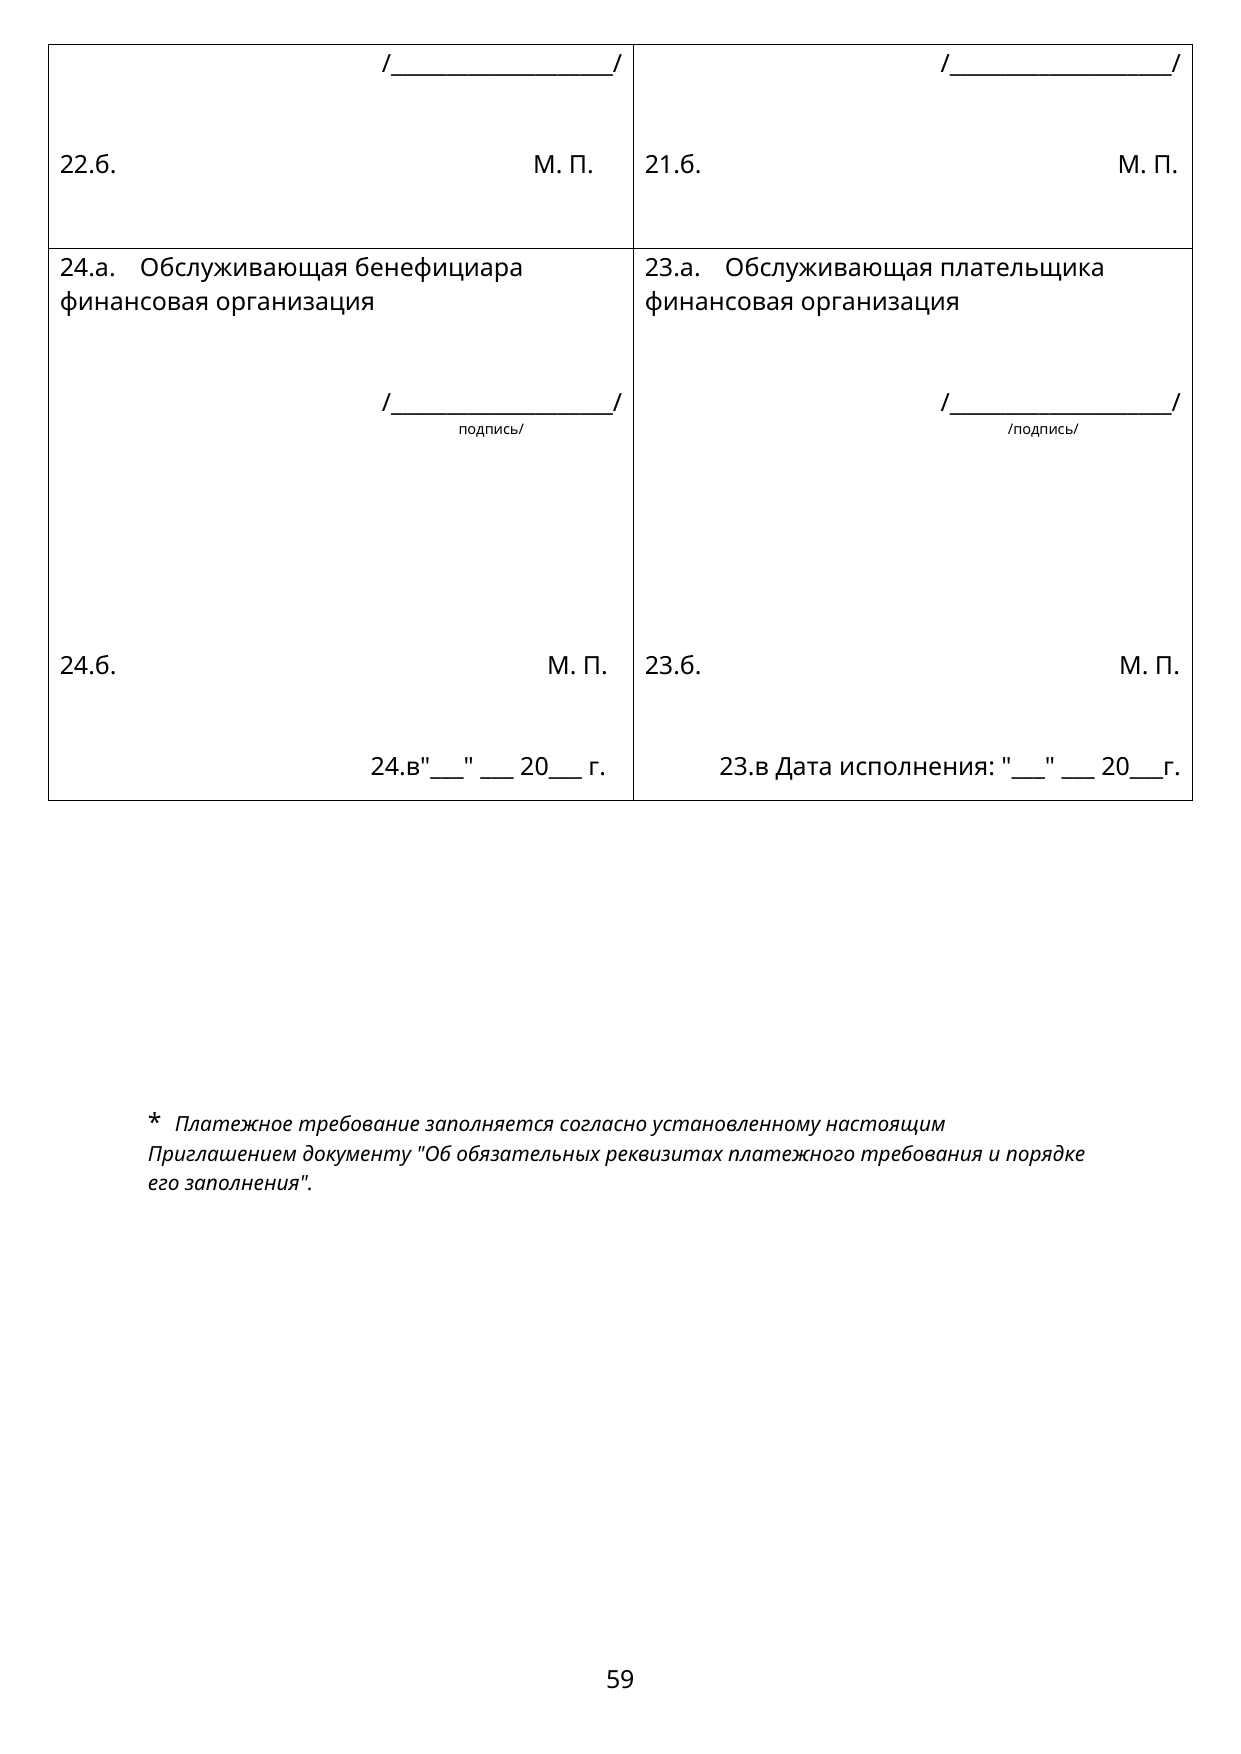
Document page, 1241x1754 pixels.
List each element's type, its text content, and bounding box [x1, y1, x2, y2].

table_cell 24.а. Обслуживающая бенефициара финансовая организация /____________________/ подпись/ [49, 249, 633, 571]
text * Платежное требование заполняется согласно установленному настоящим Приглашением документу "Об обязательных реквизитах платежного требования и порядке его заполнения". [148, 1105, 1092, 1196]
table_cell 23.а. Обслуживающая плательщика финансовая организация /____________________/ /подпись/ [634, 249, 1192, 571]
table_cell 24.б. М. П. 24.в"___" ___ 20___ г. [49, 571, 633, 800]
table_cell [634, 45, 1192, 248]
table_cell 23.б. М. П. 23.в Дата исполнения: "___" ___ 20___г. [634, 571, 1192, 800]
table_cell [49, 45, 633, 248]
